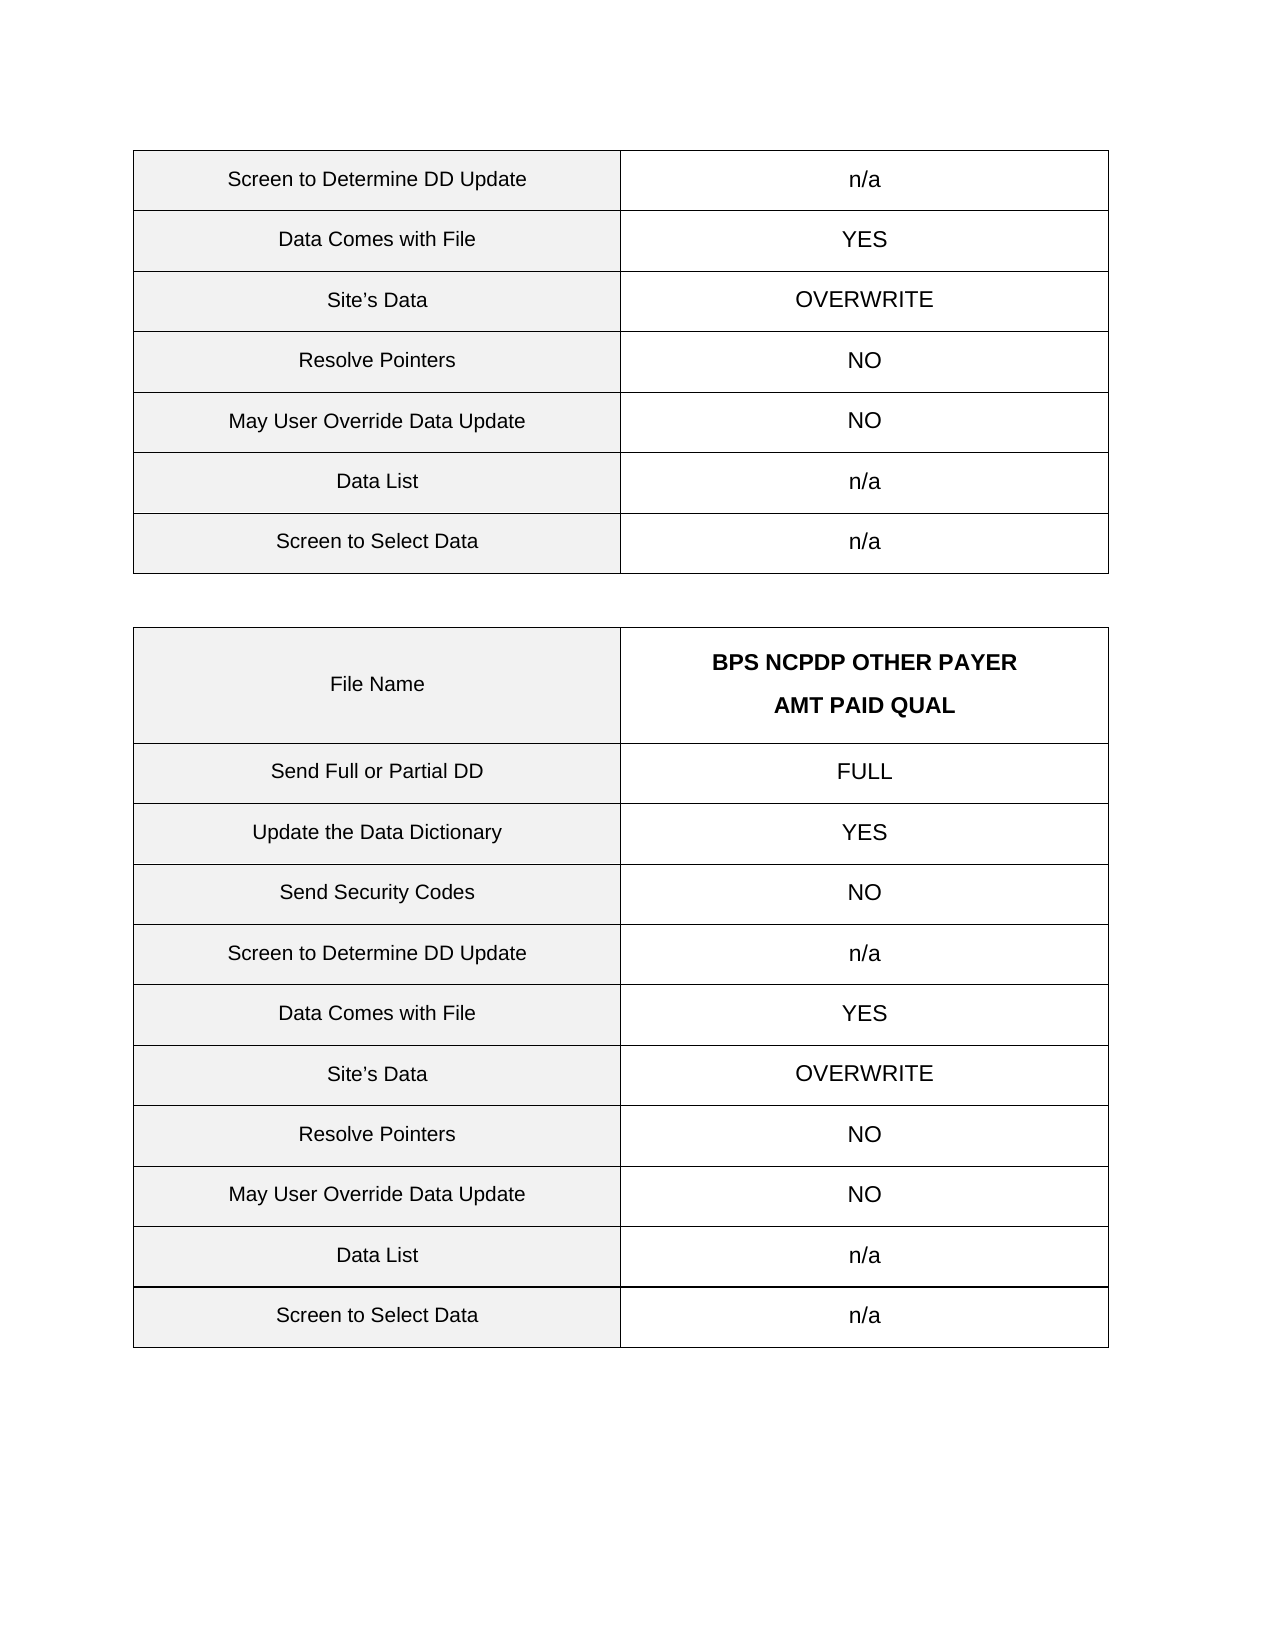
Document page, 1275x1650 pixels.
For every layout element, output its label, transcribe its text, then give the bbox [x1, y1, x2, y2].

table_cell Screen to Select Data [134, 514, 620, 573]
table_cell Site’s Data [134, 1046, 620, 1105]
table_cell Screen to Determine DD Update [134, 925, 620, 984]
table_cell Send Security Codes [134, 865, 620, 924]
table_cell YES [621, 804, 1108, 863]
table_cell May User Override Data Update [134, 393, 620, 452]
table_cell Data Comes with File [134, 985, 620, 1045]
table_cell n/a [621, 151, 1108, 210]
table_cell n/a [621, 925, 1108, 984]
table_cell Send Full or Partial DD [134, 744, 620, 803]
table_cell NO [621, 1167, 1108, 1226]
table_cell NO [621, 1106, 1108, 1166]
table_cell Data Comes with File [134, 211, 620, 271]
table_cell FULL [621, 744, 1108, 803]
table_cell n/a [621, 1288, 1108, 1347]
table_header BPS NCPDP OTHER PAYER AMT PAID QUAL [621, 628, 1108, 743]
table_cell Resolve Pointers [134, 332, 620, 392]
table_cell Screen to Select Data [134, 1288, 620, 1347]
table_cell YES [621, 985, 1108, 1045]
table_cell YES [621, 211, 1108, 271]
table_cell Screen to Determine DD Update [134, 151, 620, 210]
table_cell Data List [134, 1227, 620, 1286]
table_cell n/a [621, 1227, 1108, 1286]
table_cell Data List [134, 453, 620, 512]
table_cell OVERWRITE [621, 272, 1108, 331]
table_header File Name [134, 628, 620, 743]
table_cell NO [621, 393, 1108, 452]
table_cell n/a [621, 514, 1108, 573]
table_cell n/a [621, 453, 1108, 512]
table_cell Resolve Pointers [134, 1106, 620, 1166]
table_cell May User Override Data Update [134, 1167, 620, 1226]
table_cell NO [621, 865, 1108, 924]
table_cell Site’s Data [134, 272, 620, 331]
table_cell OVERWRITE [621, 1046, 1108, 1105]
table_cell NO [621, 332, 1108, 392]
table_cell Update the Data Dictionary [134, 804, 620, 863]
